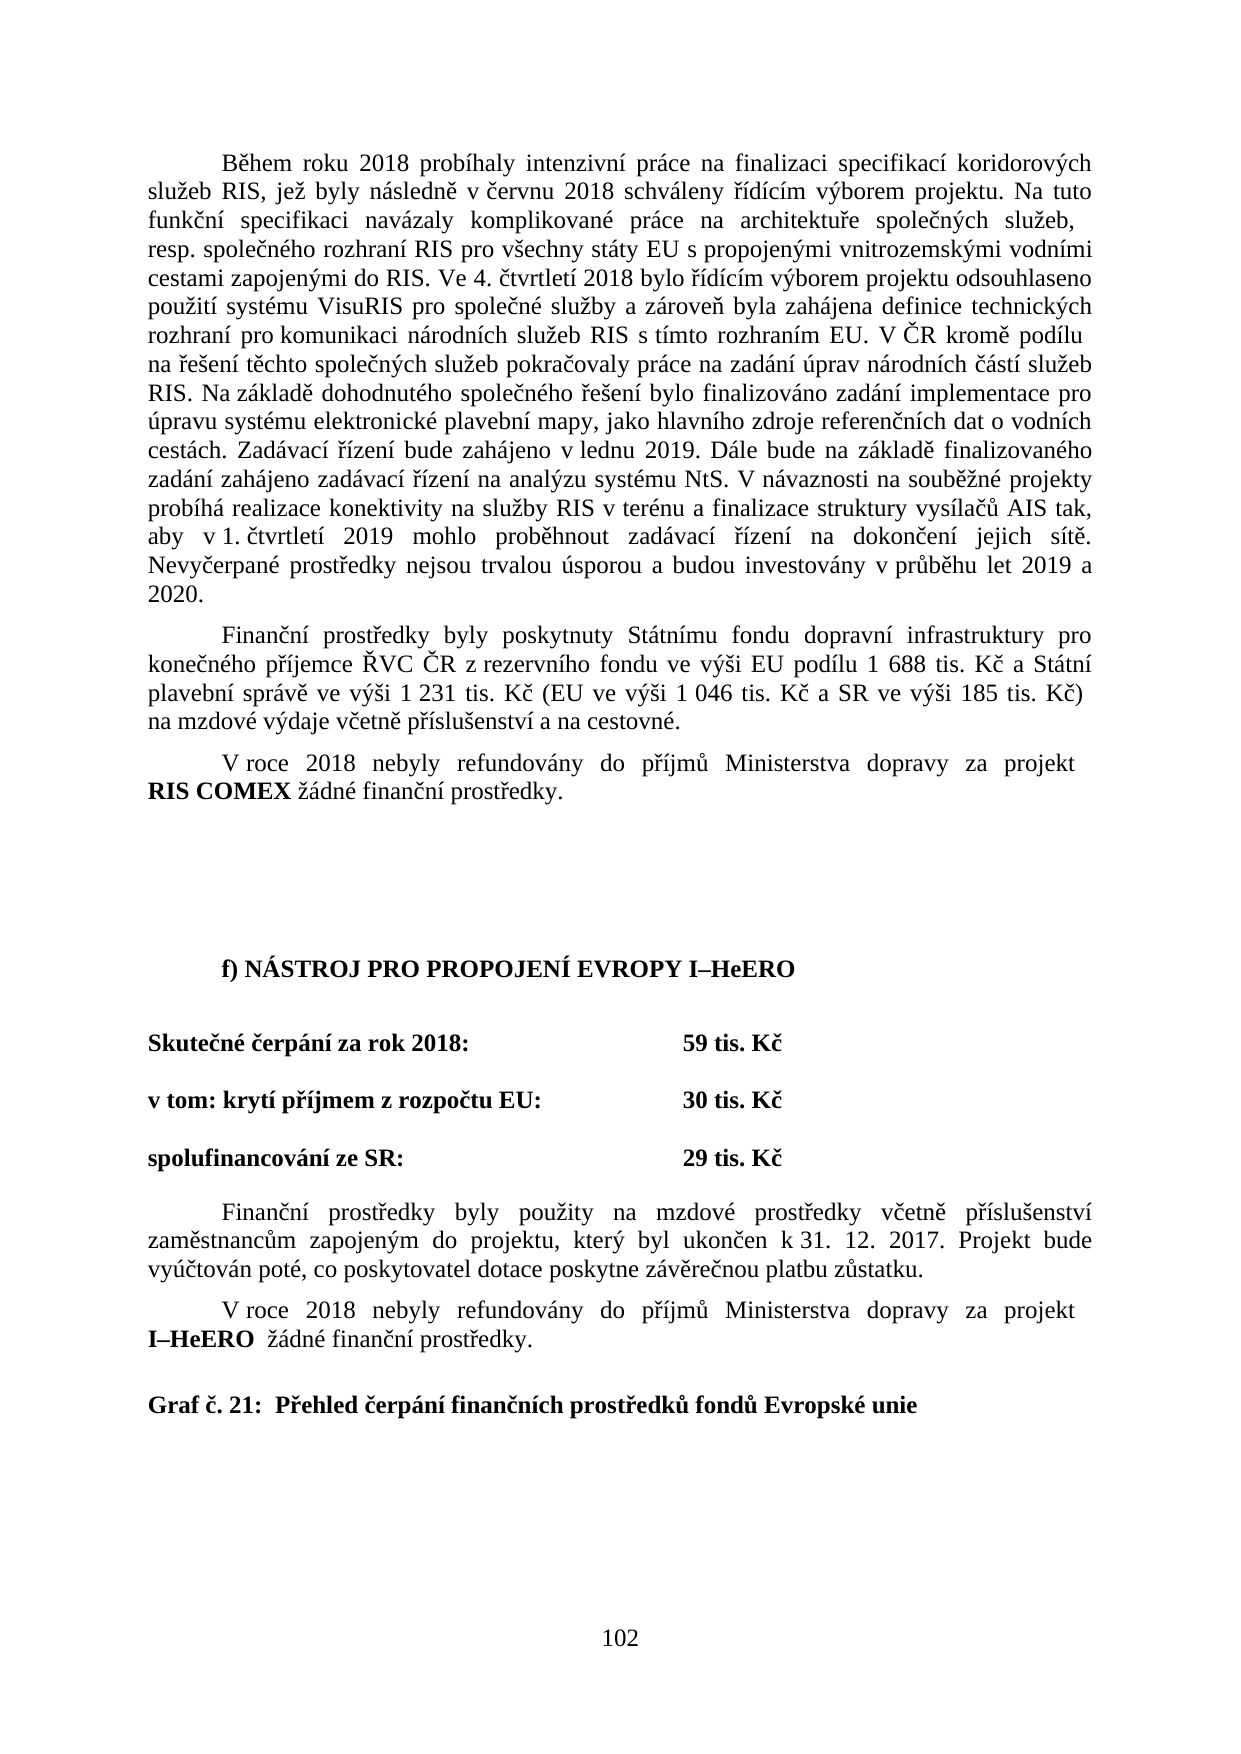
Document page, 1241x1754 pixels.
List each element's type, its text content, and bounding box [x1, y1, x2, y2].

text V roce 2018 nebyly refundovány do příjmů Ministerstva dopravy za projekt I–HeERO žádné finanční prostředky. [148, 1296, 1093, 1353]
text v tom: krytí příjmem z rozpočtu EU: 30 tis. Kč [148, 1086, 1093, 1114]
text V roce 2018 nebyly refundovány do příjmů Ministerstva dopravy za projekt RIS COMEX žádné finanční prostředky. [148, 748, 1093, 805]
text Finanční prostředky byly použity na mzdové prostředky včetně příslušenství zaměstnancům zapojeným do projektu, který byl ukončen k 31. 12. 2017. Projekt bude vyúčtován poté, co poskytovatel dotace poskytne závěrečnou platbu zůstatku. [148, 1197, 1093, 1283]
text Finanční prostředky byly poskytnuty Státnímu fondu dopravní infrastruktury pro konečného příjemce ŘVC ČR z rezervního fondu ve výši EU podílu 1 688 tis. Kč a Státní plavební správě ve výši 1 231 tis. Kč (EU ve výši 1 046 tis. Kč a SR ve výši 185 tis. Kč) na mzdové výdaje včetně příslušenství a na cestovné. [148, 620, 1093, 735]
text Graf č. 21: Přehled čerpání finančních prostředků fondů Evropské unie [148, 1391, 1093, 1419]
text Během roku 2018 probíhaly intenzivní práce na finalizaci specifikací koridorových služeb RIS, jež byly následně v červnu 2018 schváleny řídícím výborem projektu. Na tuto funkční specifikaci navázaly komplikované práce na architektuře společných služeb, resp. společného rozhraní RIS pro všechny státy EU s propojenými vnitrozemskými vodními cestami zapojenými do RIS. Ve 4. čtvrtletí 2018 bylo řídícím výborem projektu odsouhlaseno použití systému VisuRIS pro společné služby a zároveň byla zahájena definice technických rozhraní pro komunikaci národních služeb RIS s tímto rozhraním EU. V ČR kromě podílu na řešení těchto společných služeb pokračovaly práce na zadání úprav národních částí služeb RIS. Na základě dohodnutého společného řešení bylo finalizováno zadání implementace pro úpravu systému elektronické plavební mapy, jako hlavního zdroje referenčních dat o vodních cestách. Zadávací řízení bude zahájeno v lednu 2019. Dále bude na základě finalizovaného zadání zahájeno zadávací řízení na analýzu systému NtS. V návaznosti na souběžné projekty probíhá realizace konektivity na služby RIS v terénu a finalizace struktury vysílačů AIS tak, aby v 1. čtvrtletí 2019 mohlo proběhnout zadávací řízení na dokončení jejich sítě. Nevyčerpané prostředky nejsou trvalou úsporou a budou investovány v průběhu let 2019 a 2020. [148, 148, 1093, 608]
text spolufinancování ze SR: 29 tis. Kč [148, 1143, 1093, 1172]
text f) NÁSTROJ PRO PROPOJENÍ EVROPY I–HeERO [148, 954, 1093, 983]
text Skutečné čerpání za rok 2018: 59 tis. Kč [148, 1028, 1093, 1057]
